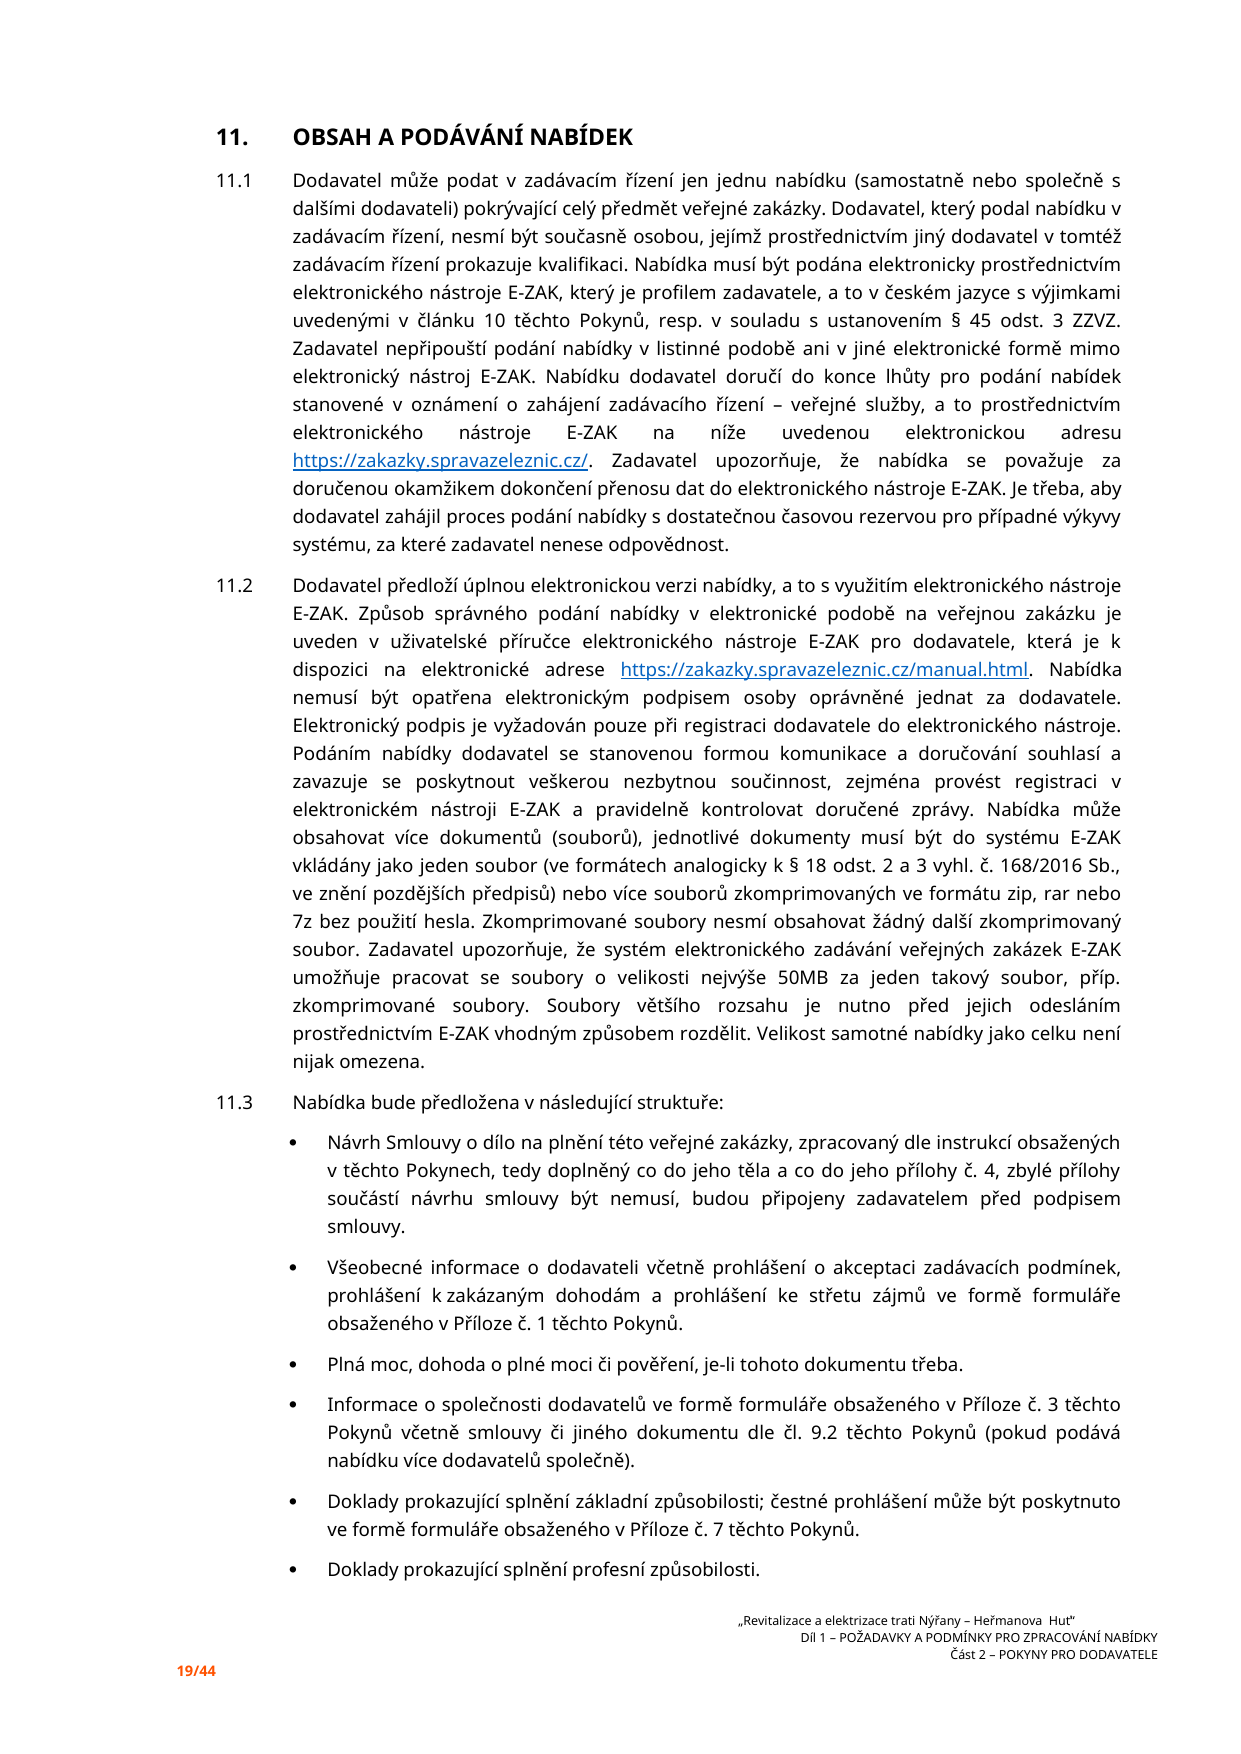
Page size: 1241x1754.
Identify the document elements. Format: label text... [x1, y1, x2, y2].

list Návrh Smlouvy o dílo na plnění této veřejné zakázky, zpracovaný dle instrukcí obsažených v těchto Pokynech, tedy doplněný co do jeho těla a co do jeho přílohy č. 4, zbylé přílohy součástí návrhu smlouvy být nemusí, budou připojeny zadavatelem před podpisem smlouvy. [289, 1130, 1122, 1239]
text OBSAH a PODÁVÁNÍ NABÍDEK [216, 121, 1122, 152]
list Všeobecné informace o dodavateli včetně prohlášení o akceptaci zadávacích podmínek, prohlášení k zakázaným dohodám a prohlášení ke střetu zájmů ve formě formuláře obsaženého v Příloze č. 1 těchto Pokynů. [289, 1254, 1122, 1336]
text Nabídka bude předložena v následující struktuře: [216, 1089, 1122, 1115]
list Plná moc, dohoda o plné moci či pověření, je-li tohoto dokumentu třeba. [289, 1351, 1122, 1376]
list Informace o společnosti dodavatelů ve formě formuláře obsaženého v Příloze č. 3 těchto Pokynů včetně smlouvy či jiného dokumentu dle čl. 9.2 těchto Pokynů (pokud podává nabídku více dodavatelů společně). [289, 1391, 1122, 1473]
text Dodavatel může podat v zadávacím řízení jen jednu nabídku (samostatně nebo společně s dalšími dodavateli) pokrývající celý předmět veřejné zakázky. Dodavatel, který podal nabídku v zadávacím řízení, nesmí být současně osobou, jejímž prostřednictvím jiný dodavatel v tomtéž zadávacím řízení prokazuje kvalifikaci. Nabídka musí být podána elektronicky prostřednictvím elektronického nástroje E-ZAK, který je profilem zadavatele, a to v českém jazyce s výjimkami uvedenými v článku 10 těchto Pokynů, resp. v souladu s ustanovením § 45 odst. 3 ZZVZ. Zadavatel nepřipouští podání nabídky v listinné podobě ani v jiné elektronické formě mimo elektronický nástroj E-ZAK. Nabídku dodavatel doručí do konce lhůty pro podání nabídek stanovené v oznámení o zahájení zadávacího řízení – veřejné služby, a to prostřednictvím elektronického nástroje E-ZAK na níže uvedenou elektronickou adresu https://zakazky.spravazeleznic.cz/. Zadavatel upozorňuje, že nabídka se považuje za doručenou okamžikem dokončení přenosu dat do elektronického nástroje E-ZAK. Je třeba, aby dodavatel zahájil proces podání nabídky s dostatečnou časovou rezervou pro případné výkyvy systému, za které zadavatel nenese odpovědnost. [216, 167, 1122, 557]
list Doklady prokazující splnění základní způsobilosti; čestné prohlášení může být poskytnuto ve formě formuláře obsaženého v Příloze č. 7 těchto Pokynů. [289, 1488, 1122, 1541]
list Doklady prokazující splnění profesní způsobilosti. [289, 1556, 1122, 1582]
text Dodavatel předloží úplnou elektronickou verzi nabídky, a to s využitím elektronického nástroje E-ZAK. Způsob správného podání nabídky v elektronické podobě na veřejnou zakázku je uveden v uživatelské příručce elektronického nástroje E-ZAK pro dodavatele, která je k dispozici na elektronické adrese https://zakazky.spravazeleznic.cz/manual.html. Nabídka nemusí být opatřena elektronickým podpisem osoby oprávněné jednat za dodavatele. Elektronický podpis je vyžadován pouze při registraci dodavatele do elektronického nástroje. Podáním nabídky dodavatel se stanovenou formou komunikace a doručování souhlasí a zavazuje se poskytnout veškerou nezbytnou součinnost, zejména provést registraci v elektronickém nástroji E-ZAK a pravidelně kontrolovat doručené zprávy. Nabídka může obsahovat více dokumentů (souborů), jednotlivé dokumenty musí být do systému E-ZAK vkládány jako jeden soubor (ve formátech analogicky k § 18 odst. 2 a 3 vyhl. č. 168/2016 Sb., ve znění pozdějších předpisů) nebo více souborů zkomprimovaných ve formátu zip, rar nebo 7z bez použití hesla. Zkomprimované soubory nesmí obsahovat žádný další zkomprimovaný soubor. Zadavatel upozorňuje, že systém elektronického zadávání veřejných zakázek E-ZAK umožňuje pracovat se soubory o velikosti nejvýše 50MB za jeden takový soubor, příp. zkomprimované soubory. Soubory většího rozsahu je nutno před jejich odesláním prostřednictvím E-ZAK vhodným způsobem rozdělit. Velikost samotné nabídky jako celku není nijak omezena. [216, 572, 1122, 1074]
